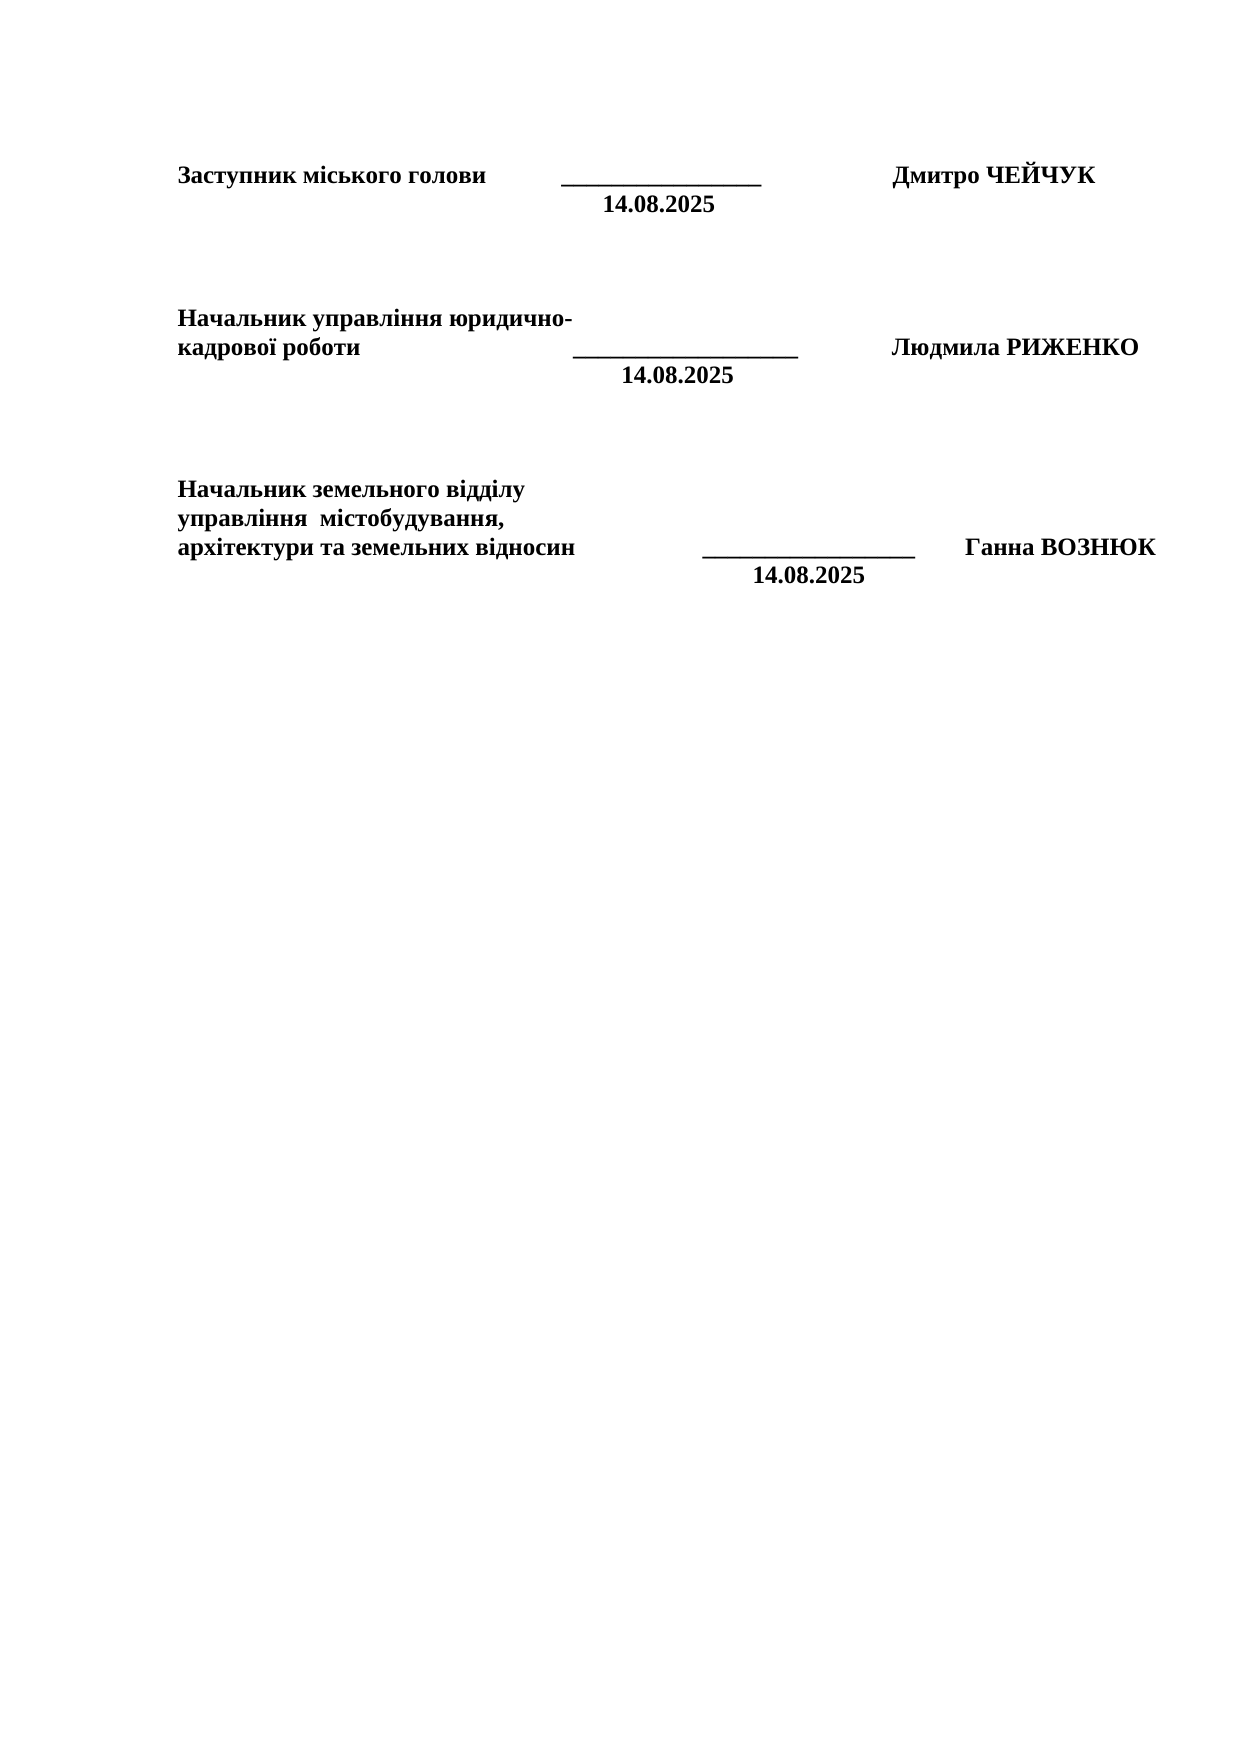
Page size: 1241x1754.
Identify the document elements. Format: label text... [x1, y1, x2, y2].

text 14.08.2025 [177, 361, 1181, 474]
text 14.08.2025 [177, 560, 1181, 589]
text Заступник міського голови ________________ Дмитро ЧЕЙЧУК [177, 160, 1181, 189]
text архітектури та земельних відносин _________________ Ганна ВОЗНЮК [177, 532, 1181, 560]
text Начальник управління юридично- [177, 274, 1181, 332]
text кадрової роботи __________________ Людмила РИЖЕНКО [177, 332, 1181, 361]
text Начальник земельного відділу [177, 474, 1181, 503]
text 14.08.2025 [177, 189, 1181, 246]
text управління містобудування, [177, 503, 1181, 532]
